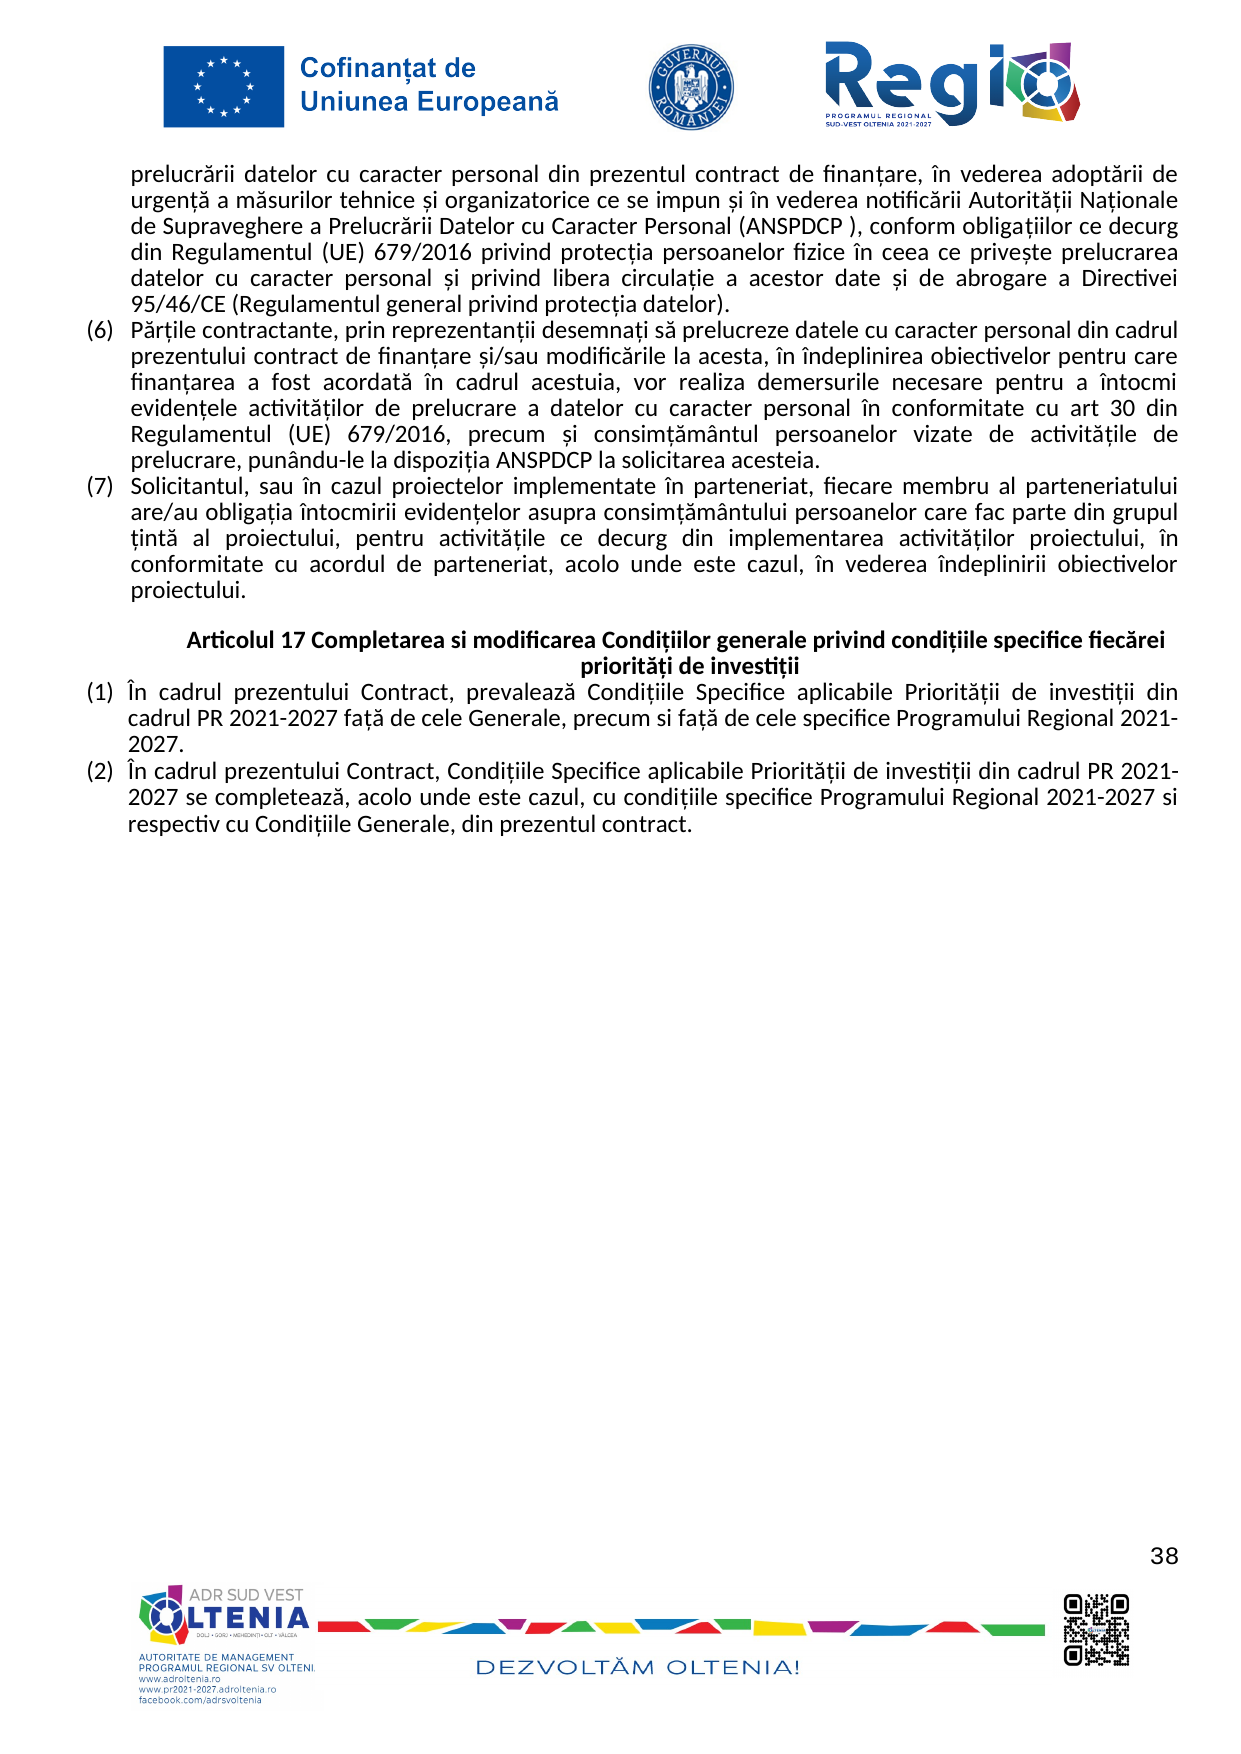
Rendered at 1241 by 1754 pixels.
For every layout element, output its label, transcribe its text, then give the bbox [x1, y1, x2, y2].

picture [645, 42, 739, 132]
list Părţile contractante, prin reprezentanţii desemnaţi să prelucreze datele cu caracter personal din cadrul prezentului contract de finanţare şi/sau modificările la acesta, în îndeplinirea obiectivelor pentru care finanţarea a fost acordată în cadrul acestuia, vor realiza demersurile necesare pentru a întocmi evidenţele activităţilor de prelucrare a datelor cu caracter personal în conformitate cu art 30 din Regulamentul (UE) 679/2016, precum şi consimţământul persoanelor vizate de activităţile de prelucrare, punându-le la dispoziţia ANSPDCP la solicitarea acesteia. [86, 318, 1179, 474]
text Articolul 17 Completarea si modificarea Condiţiilor generale privind condiţiile specifice fiecărei priorităţi de investiţii [173, 627, 1179, 680]
list În cadrul prezentului Contract, Condiţiile Specifice aplicabile Priorităţii de investiţii din cadrul PR 2021-2027 se completează, acolo unde este cazul, cu condiţiile specifice Programului Regional 2021-2027 si respectiv cu Condiţiile Generale, din prezentul contract. [86, 758, 1179, 837]
picture [823, 40, 1082, 129]
picture [131, 1582, 1134, 1711]
picture [158, 42, 561, 131]
list Solicitantul, sau în cazul proiectelor implementate în parteneriat, fiecare membru al parteneriatului are/au obligaţia întocmirii evidenţelor asupra consimţământului persoanelor care fac parte din grupul ţintă al proiectului, pentru activităţile ce decurg din implementarea activităţilor proiectului, în conformitate cu acordul de parteneriat, acolo unde este cazul, în vederea îndeplinirii obiectivelor proiectului. [86, 474, 1179, 604]
list În cadrul prezentului Contract, prevalează Condiţiile Specifice aplicabile Priorităţii de investiţii din cadrul PR 2021-2027 faţă de cele Generale, precum si faţă de cele specifice Programului Regional 2021-2027. [86, 680, 1179, 758]
